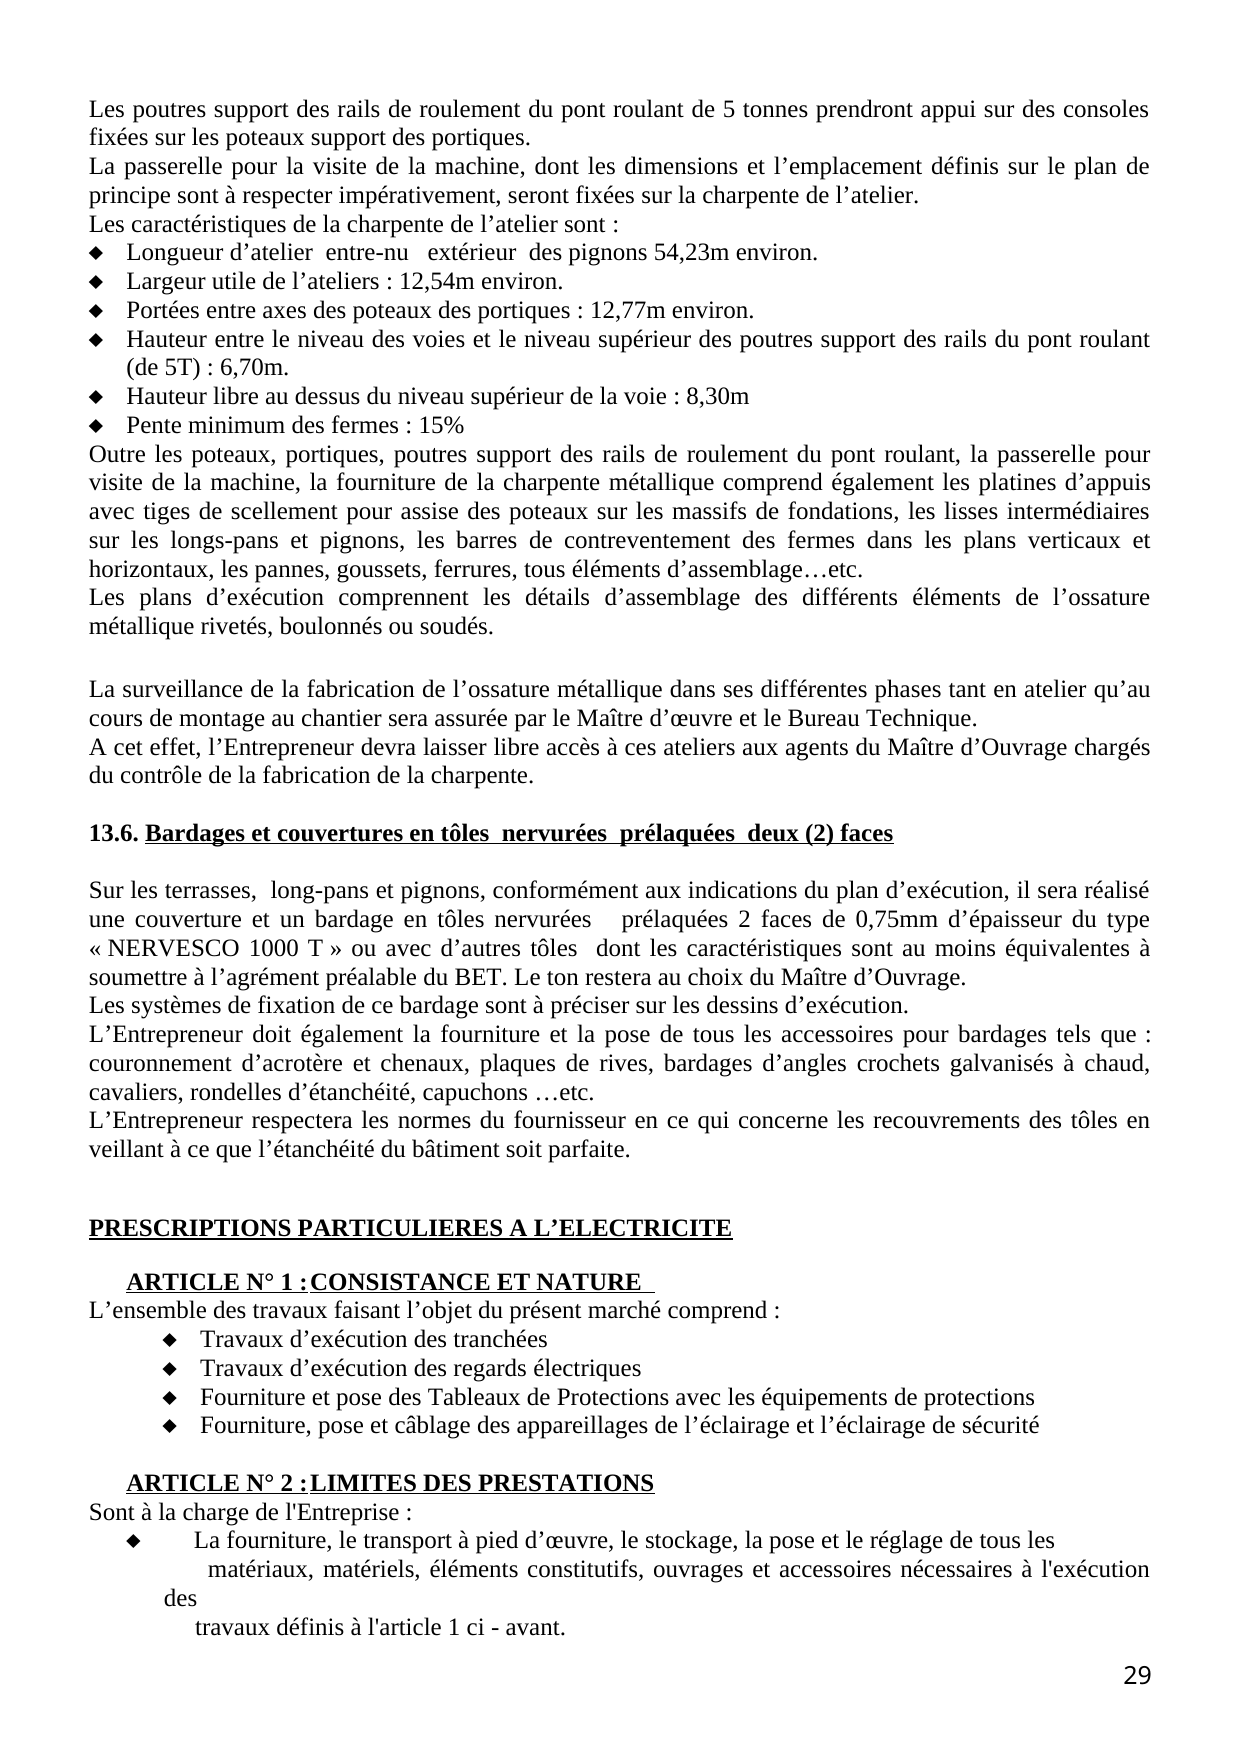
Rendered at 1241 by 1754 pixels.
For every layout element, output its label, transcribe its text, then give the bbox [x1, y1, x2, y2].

list Largeur utile de l’ateliers : 12,54m environ. [89, 266, 1152, 295]
list Hauteur entre le niveau des voies et le niveau supérieur des poutres support des rails du pont roulant (de 5T) : 6,70m. [89, 324, 1152, 381]
text La passerelle pour la visite de la machine, dont les dimensions et l’emplacement définis sur le plan de principe sont à respecter impérativement, seront fixées sur la charpente de l’atelier. [89, 151, 1152, 209]
text L’Entrepreneur doit également la fourniture et la pose de tous les accessoires pour bardages tels que : couronnement d’acrotère et chenaux, plaques de rives, bardages d’angles crochets galvanisés à chaud, cavaliers, rondelles d’étanchéité, capuchons …etc. [89, 1019, 1152, 1105]
list LIMITES DES PRESTATIONS [126, 1468, 1152, 1497]
text Les plans d’exécution comprennent les détails d’assemblage des différents éléments de l’ossature métallique rivetés, boulonnés ou soudés. [89, 582, 1152, 640]
text Sont à la charge de l'Entreprise : [89, 1497, 1078, 1525]
list La fourniture, le transport à pied d’œuvre, le stockage, la pose et le réglage de tous les [89, 1525, 1152, 1554]
list CONSISTANCE ET NATURE [126, 1267, 1152, 1295]
text Les poutres support des rails de roulement du pont roulant de 5 tonnes prendront appui sur des consoles fixées sur les poteaux support des portiques. [89, 94, 1152, 151]
text Outre les poteaux, portiques, poutres support des rails de roulement du pont roulant, la passerelle pour visite de la machine, la fourniture de la charpente métallique comprend également les platines d’appuis avec tiges de scellement pour assise des poteaux sur les massifs de fondations, les lisses intermédiaires sur les longs-pans et pignons, les barres de contreventement des fermes dans les plans verticaux et horizontaux, les pannes, goussets, ferrures, tous éléments d’assemblage…etc. [89, 439, 1152, 582]
text Les systèmes de fixation de ce bardage sont à préciser sur les dessins d’exécution. [89, 990, 1152, 1019]
text travaux définis à l'article 1 ci - avant. [164, 1612, 1152, 1640]
text La surveillance de la fabrication de l’ossature métallique dans ses différentes phases tant en atelier qu’au cours de montage au chantier sera assurée par le Maître d’œuvre et le Bureau Technique. [89, 674, 1152, 732]
text L’Entrepreneur respectera les normes du fournisseur en ce qui concerne les recouvrements des tôles en veillant à ce que l’étanchéité du bâtiment soit parfaite. [89, 1105, 1152, 1163]
list Travaux d’exécution des regards électriques [162, 1353, 1078, 1382]
list Portées entre axes des poteaux des portiques : 12,77m environ. [89, 295, 1152, 324]
text A cet effet, l’Entrepreneur devra laisser libre accès à ces ateliers aux agents du Maître d’Ouvrage chargés du contrôle de la fabrication de la charpente. [89, 732, 1152, 789]
list Longueur d’atelier entre-nu extérieur des pignons 54,23m environ. [89, 237, 1152, 266]
text PRESCRIPTIONS PARTICULIERES A L’ELECTRICITE [89, 1217, 1137, 1242]
text 13.6. Bardages et couvertures en tôles nervurées prélaquées deux (2) faces [89, 818, 1152, 847]
text L’ensemble des travaux faisant l’objet du présent marché comprend : [89, 1295, 1078, 1324]
list Fourniture et pose des Tableaux de Protections avec les équipements de protections [162, 1382, 1078, 1410]
text Sur les terrasses, long-pans et pignons, conformément aux indications du plan d’exécution, il sera réalisé une couverture et un bardage en tôles nervurées prélaquées 2 faces de 0,75mm d’épaisseur du type « NERVESCO 1000 T » ou avec d’autres tôles dont les caractéristiques sont au moins équivalentes à soumettre à l’agrément préalable du BET. Le ton restera au choix du Maître d’Ouvrage. [89, 875, 1152, 990]
list Hauteur libre au dessus du niveau supérieur de la voie : 8,30m [89, 381, 1152, 410]
list Travaux d’exécution des tranchées [162, 1324, 1078, 1353]
list Pente minimum des fermes : 15% [89, 410, 1152, 439]
list Fourniture, pose et câblage des appareillages de l’éclairage et l’éclairage de sécurité [162, 1410, 1078, 1439]
text Les caractéristiques de la charpente de l’atelier sont : [89, 209, 1152, 237]
text matériaux, matériels, éléments constitutifs, ouvrages et accessoires nécessaires à l'exécution des [164, 1554, 1152, 1612]
